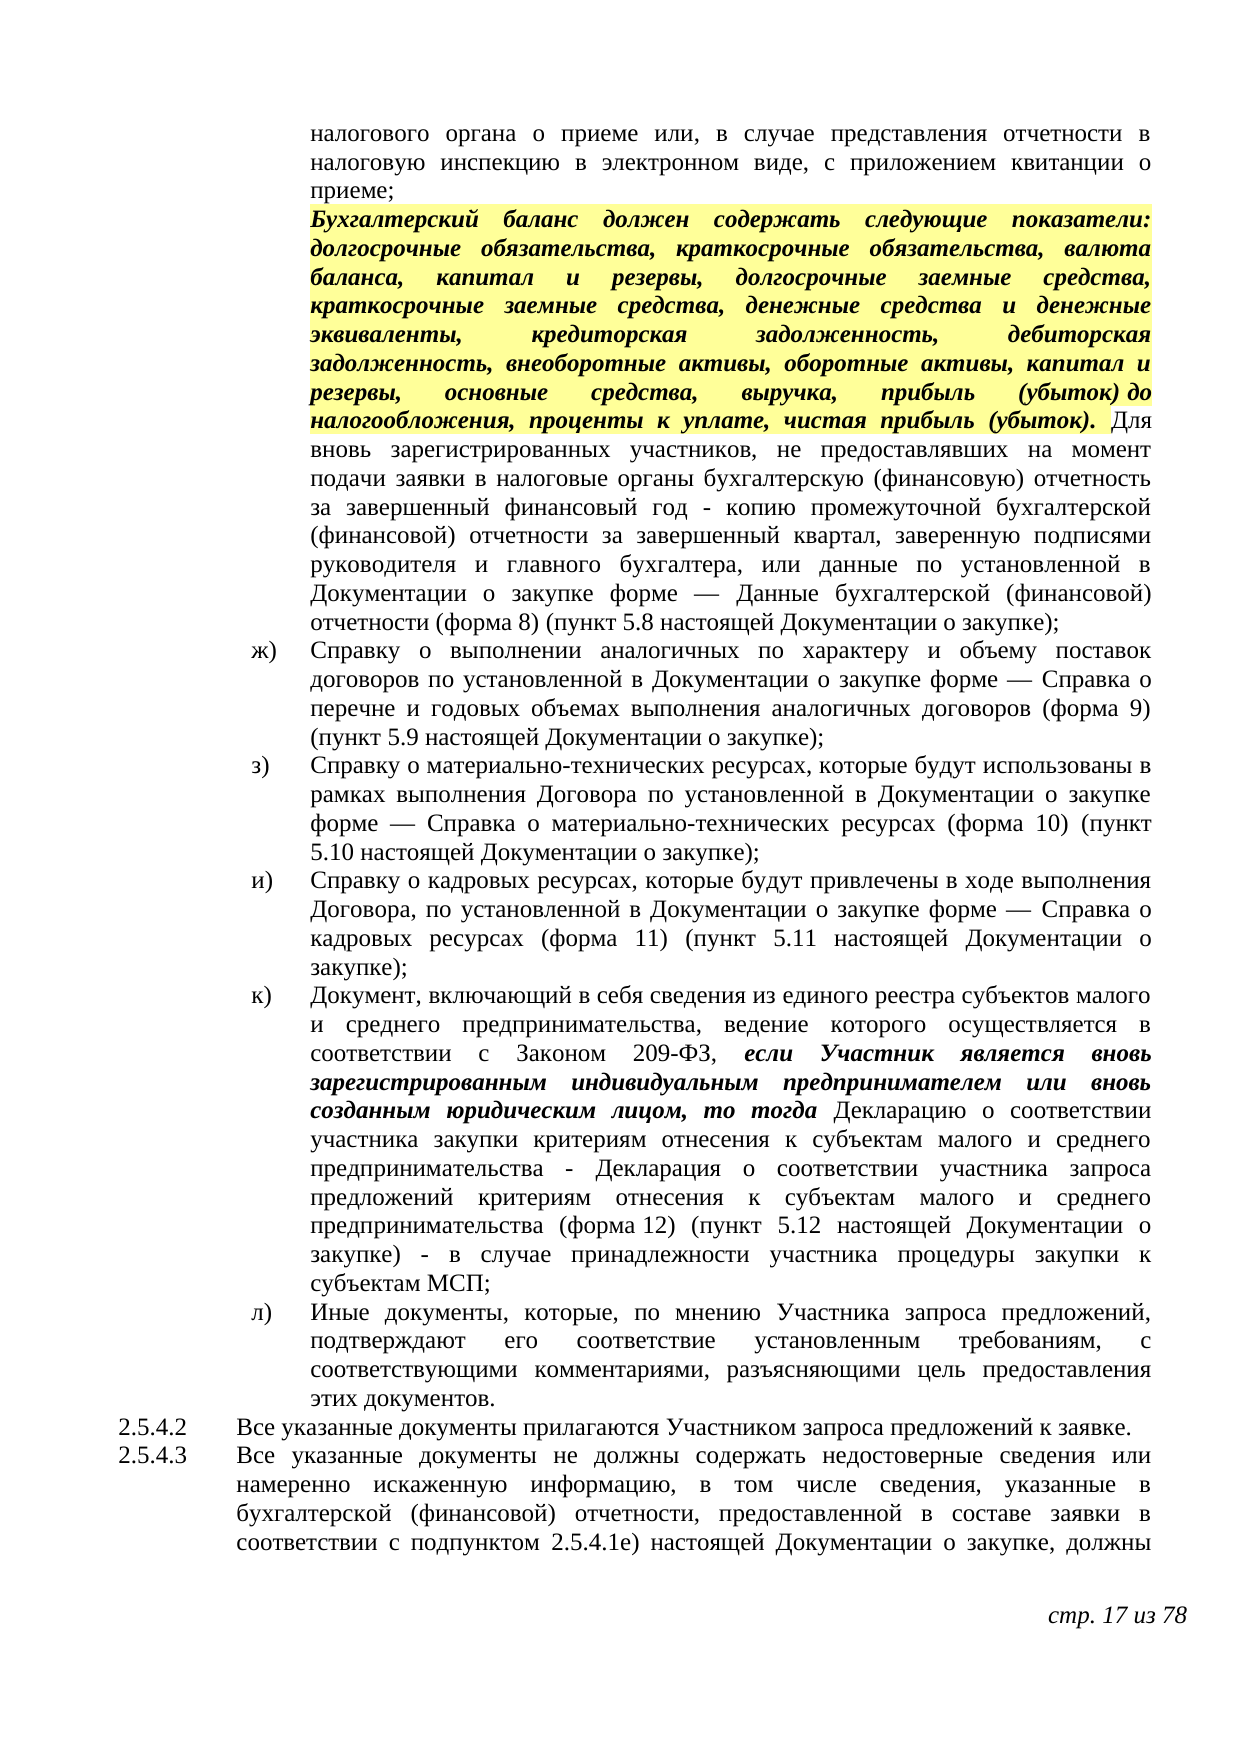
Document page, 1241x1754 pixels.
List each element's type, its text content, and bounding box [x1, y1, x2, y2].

list Справку о выполнении аналогичных по характеру и объему поставок договоров по установленной в Документации о закупке форме — Справка о перечне и годовых объемах выполнения аналогичных договоров (форма 9) (пункт 5.9 настоящей Документации о закупке); [251, 636, 1152, 751]
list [118, 1441, 1152, 1556]
list Бухгалтерский баланс должен содержать следующие показатели: долгосрочные обязательства, краткосрочные обязательства, валюта баланса, капитал и резервы, долгосрочные заемные средства, краткосрочные заемные средства, денежные средства и денежные эквиваленты, кредиторская задолженность, дебиторская задолженность, внеоборотные активы, оборотные активы, капитал и резервы, основные средства, выручка, прибыль (убыток) до налогообложения, проценты к уплате, чистая прибыль (убыток). Для вновь зарегистрированных участников, не предоставлявших на момент подачи заявки в налоговые органы бухгалтерскую (финансовую) отчетность за завершенный финансовый год - копию промежуточной бухгалтерской (финансовой) отчетности за завершенный квартал, заверенную подписями руководителя и главного бухгалтера, или данные по установленной в Документации о закупке форме — Данные бухгалтерской (финансовой) отчетности (форма 8) (пункт 5.8 настоящей Документации о закупке); [310, 406, 1152, 636]
list Справку о материально-технических ресурсах, которые будут использованы в рамках выполнения Договора по установленной в Документации о закупке форме — Справка о материально-технических ресурсах (форма 10) (пункт 5.10 настоящей Документации о закупке); [251, 751, 1152, 866]
list Справку о кадровых ресурсах, которые будут привлечены в ходе выполнения Договора, по установленной в Документации о закупке форме — Справка о кадровых ресурсах (форма 11) (пункт 5.11 настоящей Документации о закупке); [251, 866, 1152, 981]
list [251, 118, 1152, 204]
list Документ, включающий в себя сведения из единого реестра субъектов малого и среднего предпринимательства, ведение которого осуществляется в соответствии с Законом 209-ФЗ, если Участник является вновь зарегистрированным индивидуальным предпринимателем или вновь созданным юридическим лицом, то тогда Декларацию о соответствии участника закупки критериям отнесения к субъектам малого и среднего предпринимательства - Декларация о соответствии участника запроса предложений критериям отнесения к субъектам малого и среднего предпринимательства (форма 12) (пункт 5.12 настоящей Документации о закупке) - в случае принадлежности участника процедуры закупки к субъектам МСП; [251, 981, 1152, 1297]
list Иные документы, которые, по мнению Участника запроса предложений, подтверждают его соответствие установленным требованиям, с соответствующими комментариями, разъясняющими цель предоставления этих документов. [251, 1297, 1152, 1412]
list Все указанные документы прилагаются Участником запроса предложений к заявке. [118, 1412, 1152, 1441]
